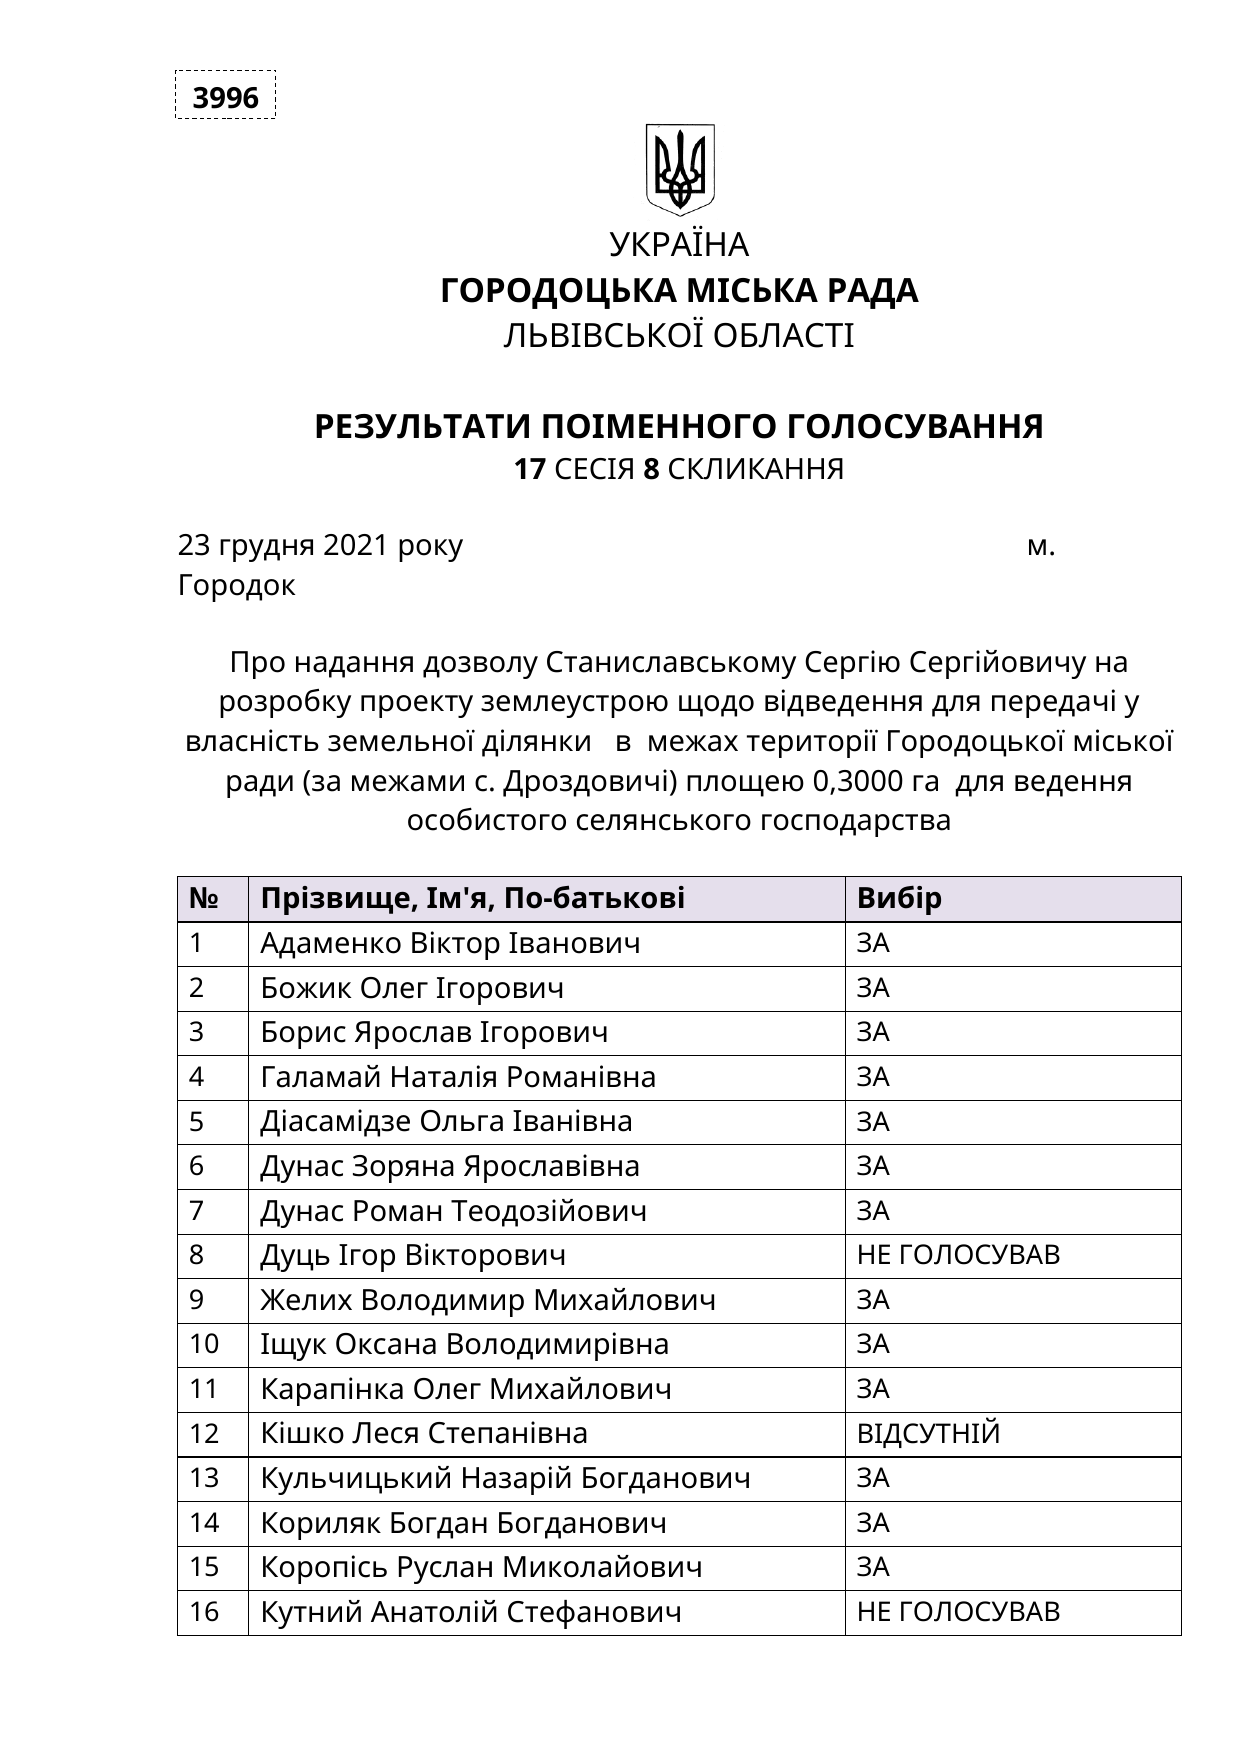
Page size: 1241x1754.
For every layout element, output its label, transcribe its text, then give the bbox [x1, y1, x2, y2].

table_cell 11 [178, 1368, 248, 1412]
table_cell Кульчицький Назарій Богданович [249, 1458, 845, 1501]
table_cell 13 [178, 1458, 248, 1501]
table_header Прізвище, Ім'я, По-батькові [249, 877, 845, 921]
text ЛЬВІВСЬКОЇ ОБЛАСТІ [177, 312, 1181, 357]
table_cell 7 [178, 1190, 248, 1233]
table_cell 3 [178, 1012, 248, 1055]
table_cell Карапінка Олег Михайлович [249, 1368, 845, 1412]
table_header № [178, 877, 248, 921]
table_cell Коропісь Руслан Миколайович [249, 1547, 845, 1590]
table_cell ЗА [846, 1458, 1181, 1501]
table_cell ЗА [846, 967, 1181, 1011]
table_cell ЗА [846, 1056, 1181, 1100]
text 23 грудня 2021 року м. Городок [177, 525, 1181, 604]
table_cell 6 [178, 1145, 248, 1189]
table_cell НЕ ГОЛОСУВАВ [846, 1591, 1181, 1635]
table_cell Дуць Ігор Вікторович [249, 1235, 845, 1278]
table_cell 10 [178, 1324, 248, 1367]
table_cell ЗА [846, 1145, 1181, 1189]
text ГОРОДОЦЬКА МІСЬКА РАДА [177, 266, 1181, 312]
table_cell ЗА [846, 1101, 1181, 1144]
table_cell Дунас Зоряна Ярославівна [249, 1145, 845, 1189]
table_cell 9 [178, 1279, 248, 1323]
text РЕЗУЛЬТАТИ ПОІМЕННОГО ГОЛОСУВАННЯ [177, 403, 1181, 448]
table_cell Іщук Оксана Володимирівна [249, 1324, 845, 1367]
table_header Вибір [846, 877, 1181, 921]
table_cell ЗА [846, 1502, 1181, 1546]
picture [633, 118, 726, 221]
table_cell 4 [178, 1056, 248, 1100]
table_cell Кішко Леся Степанівна [249, 1413, 845, 1456]
table_cell Адаменко Віктор Іванович [249, 923, 845, 966]
table_cell Кутний Анатолій Стефанович [249, 1591, 845, 1635]
table_cell ЗА [846, 1190, 1181, 1233]
table_cell Діасамідзе Ольга Іванівна [249, 1101, 845, 1144]
table_cell ЗА [846, 923, 1181, 966]
table_cell НЕ ГОЛОСУВАВ [846, 1235, 1181, 1278]
table_cell Галамай Наталія Романівна [249, 1056, 845, 1100]
table_cell ЗА [846, 1547, 1181, 1590]
text УКРАЇНА [177, 221, 1181, 266]
table_cell ЗА [846, 1324, 1181, 1367]
table_cell Борис Ярослав Ігорович [249, 1012, 845, 1055]
table_cell 5 [178, 1101, 248, 1144]
table_cell ЗА [846, 1012, 1181, 1055]
table_cell Кориляк Богдан Богданович [249, 1502, 845, 1546]
table_cell ЗА [846, 1279, 1181, 1323]
text Про надання дозволу Станиславському Сергію Сергійовичу на розробку проекту землеустрою щодо відведення для передачі у власність земельної ділянки в межах території Городоцької міської ради (за межами с. Дроздовичі) площею 0,3000 га для ведення особистого селянського господарства [177, 641, 1181, 839]
table_cell 14 [178, 1502, 248, 1546]
text 17 СЕСІЯ 8 СКЛИКАННЯ [177, 448, 1181, 488]
table_cell 2 [178, 967, 248, 1011]
table_cell Дунас Роман Теодозійович [249, 1190, 845, 1233]
table_cell 8 [178, 1235, 248, 1278]
table_cell 12 [178, 1413, 248, 1456]
table_cell 16 [178, 1591, 248, 1635]
table_cell 15 [178, 1547, 248, 1590]
table_cell 1 [178, 923, 248, 966]
table_cell Божик Олег Ігорович [249, 967, 845, 1011]
table_cell ВІДСУТНІЙ [846, 1413, 1181, 1456]
table_cell Желих Володимир Михайлович [249, 1279, 845, 1323]
table_cell ЗА [846, 1368, 1181, 1412]
